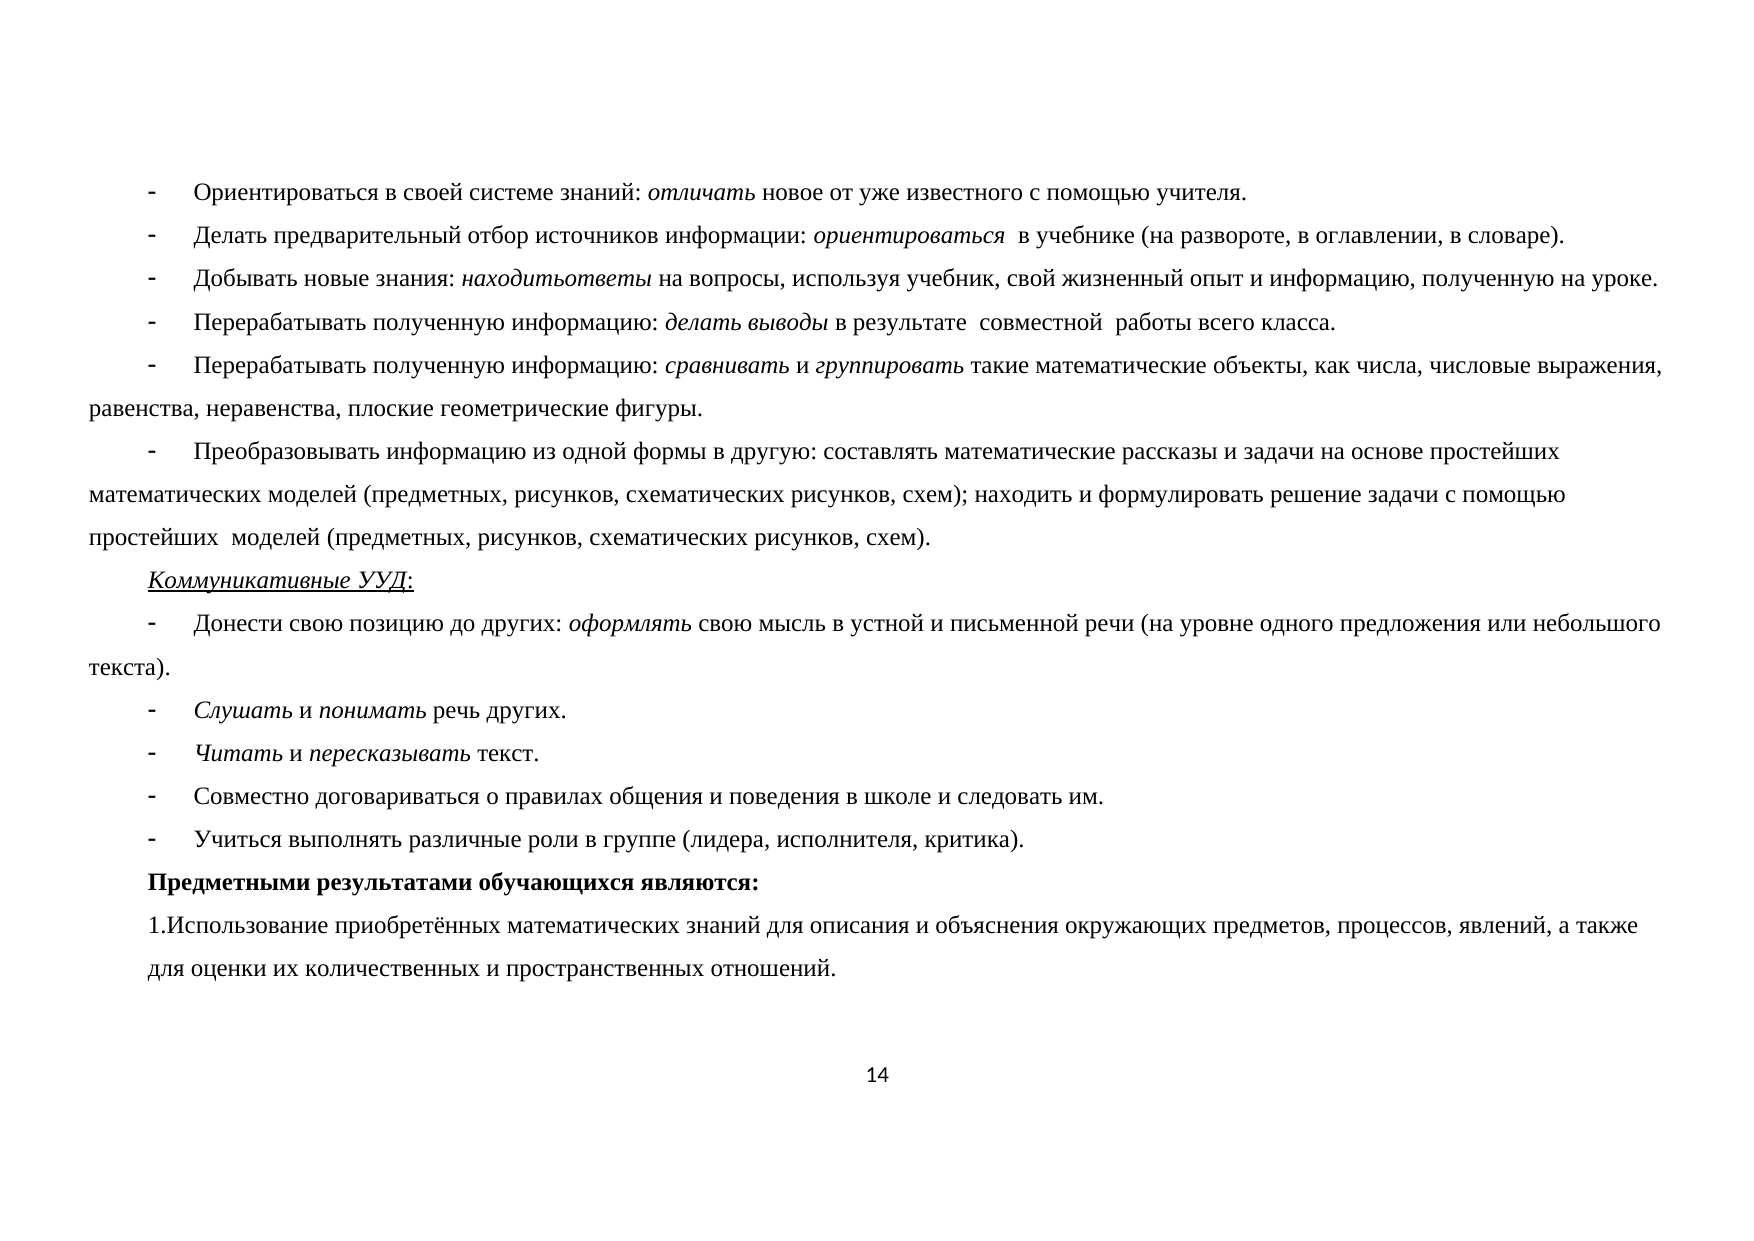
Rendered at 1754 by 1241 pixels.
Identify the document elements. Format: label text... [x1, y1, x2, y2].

list Перерабатывать полученную информацию: делать выводы в результате совместной работы всего класса. [59, 307, 1665, 335]
list Делать предварительный отбор источников информации: ориентироваться в учебнике (на развороте, в оглавлении, в словаре). [59, 220, 1665, 249]
text Предметными результатами обучающихся являются: [59, 867, 1665, 896]
list Перерабатывать полученную информацию: сравнивать и группировать такие математические объекты, как числа, числовые выражения, равенства, неравенства, плоские геометрические фигуры. [89, 350, 1665, 422]
text Коммуникативные УУД: [59, 565, 1665, 594]
list Совместно договариваться о правилах общения и поведения в школе и следовать им. [59, 781, 1665, 810]
list Слушать и понимать речь других. [59, 695, 1665, 723]
list Читать и пересказывать текст. [59, 738, 1665, 767]
list Донести свою позицию до других: оформлять свою мысль в устной и письменной речи (на уровне одного предложения или небольшого текста). [89, 608, 1665, 680]
list Преобразовывать информацию из одной формы в другую: составлять математические рассказы и задачи на основе простейших математических моделей (предметных, рисунков, схематических рисунков, схем); находить и формулировать решение задачи с помощью простейших моделей (предметных, рисунков, схематических рисунков, схем). [89, 436, 1665, 551]
list Учиться выполнять различные роли в группе (лидера, исполнителя, критика). [59, 824, 1665, 853]
list Добывать новые знания: находитьответы на вопросы, используя учебник, свой жизненный опыт и информацию, полученную на уроке. [59, 263, 1665, 292]
text 1.Использование приобретённых математических знаний для описания и объяснения окружающих предметов, процессов, явлений, а также для оценки их количественных и пространственных отношений. [148, 910, 1665, 982]
list Ориентироваться в своей системе знаний: отличать новое от уже известного с помощью учителя. [59, 177, 1665, 206]
